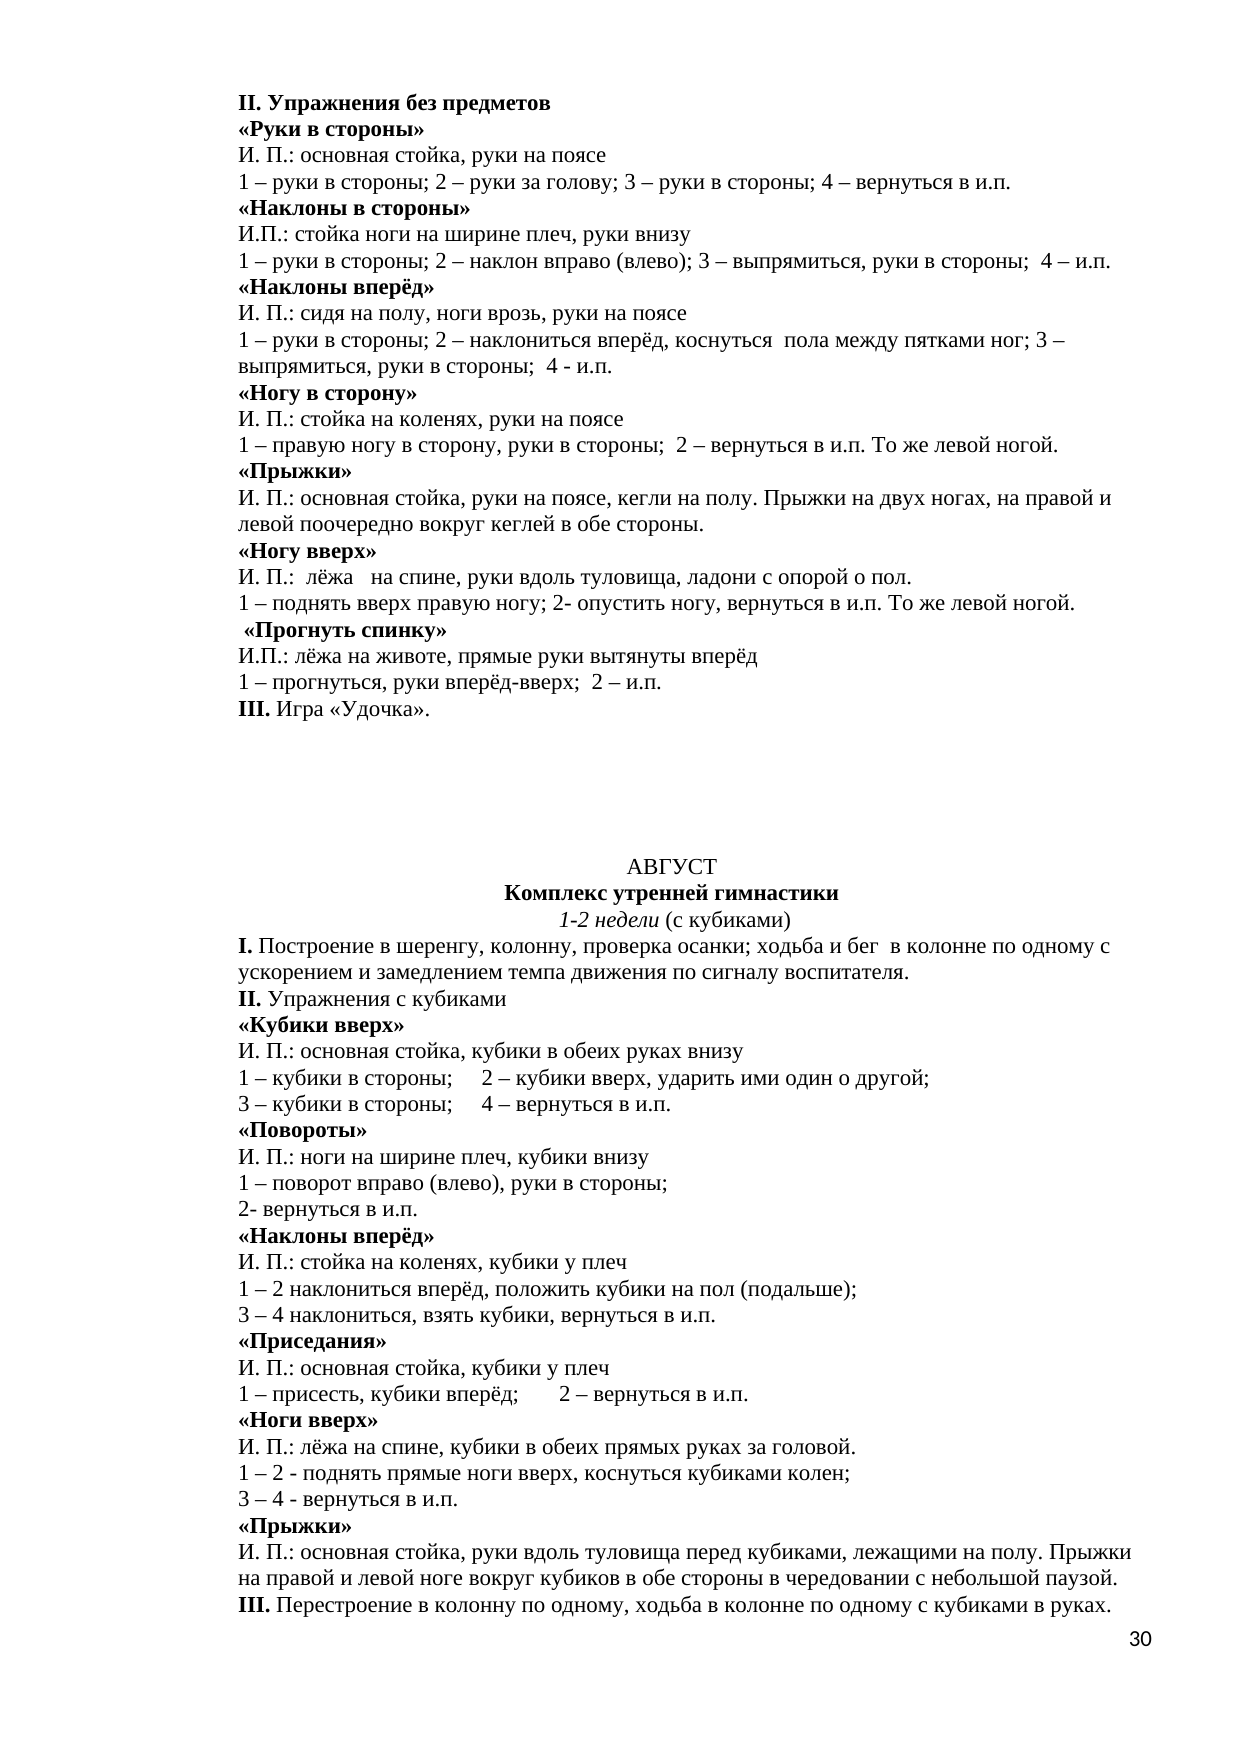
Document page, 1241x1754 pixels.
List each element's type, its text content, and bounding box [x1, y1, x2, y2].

text 3 – 4 - вернуться в и.п. [238, 1485, 1152, 1512]
text 1 – руки в стороны; 2 – наклон вправо (влево); 3 – выпрямиться, руки в стороны; 4 – и.п. [238, 247, 1152, 273]
text И. П.: сидя на полу, ноги врозь, руки на поясе [238, 299, 1152, 326]
text И. П.: ноги на ширине плеч, кубики внизу [238, 1143, 1152, 1169]
text И. П.: основная стойка, кубики у плеч [238, 1354, 1152, 1380]
text 1 – прогнуться, руки вперёд-вверх; 2 – и.п. [238, 668, 1152, 695]
text 1 – руки в стороны; 2 – наклониться вперёд, коснуться пола между пятками ног; 3 – выпрямиться, руки в стороны; 4 - и.п. [238, 326, 1152, 378]
text И. П.: основная стойка, руки на поясе, кегли на полу. Прыжки на двух ногах, на правой и левой поочередно вокруг кеглей в обе стороны. [238, 484, 1152, 537]
text И. П.: лёжа на спине, руки вдоль туловища, ладони с опорой о пол. [238, 563, 1152, 589]
text И. П.: основная стойка, руки вдоль туловища перед кубиками, лежащими на полу. Прыжки на правой и левой ноге вокруг кубиков в обе стороны в чередовании с небольшой паузой. [238, 1538, 1152, 1591]
text 1 – руки в стороны; 2 – руки за голову; 3 – руки в стороны; 4 – вернуться в и.п. [238, 168, 1152, 194]
text «Наклоны вперёд» [238, 273, 1152, 299]
text «Наклоны в стороны» [238, 194, 1152, 220]
text III. Игра «Удочка». [238, 695, 1152, 721]
text 1-2 недели (с кубиками) [192, 906, 1152, 932]
text 2- вернуться в и.п. [238, 1196, 1152, 1222]
text И. П.: основная стойка, кубики в обеих руках внизу [238, 1037, 1152, 1064]
text АВГУСТ [192, 853, 1152, 879]
text И.П.: стойка ноги на ширине плеч, руки внизу [238, 220, 1152, 247]
text II. Упражнения с кубиками [238, 985, 1152, 1011]
text «Ноги вверх» [238, 1406, 1152, 1433]
text 1 – 2 наклониться вперёд, положить кубики на пол (подальше); [238, 1274, 1152, 1301]
text «Ногу вверх» [238, 537, 1152, 563]
text «Повороты» [238, 1116, 1152, 1143]
text 1 – правую ногу в сторону, руки в стороны; 2 – вернуться в и.п. То же левой ногой. [238, 431, 1152, 458]
text «Наклоны вперёд» [238, 1222, 1152, 1248]
text 1 – поднять вверх правую ногу; 2- опустить ногу, вернуться в и.п. То же левой ногой. [238, 589, 1152, 616]
text И. П.: стойка на коленях, кубики у плеч [238, 1248, 1152, 1274]
text «Кубики вверх» [238, 1011, 1152, 1037]
text 1 – 2 - поднять прямые ноги вверх, коснуться кубиками колен; [238, 1459, 1152, 1485]
text И. П.: стойка на коленях, руки на поясе [238, 405, 1152, 431]
text «Ногу в сторону» [238, 378, 1152, 405]
text И. П.: лёжа на спине, кубики в обеих прямых руках за головой. [238, 1433, 1152, 1459]
text Комплекс утренней гимнастики [192, 879, 1152, 906]
text И. П.: основная стойка, руки на поясе [238, 141, 1152, 168]
text «Прыжки» [238, 458, 1152, 484]
text «Прыжки» [238, 1512, 1152, 1538]
text III. Перестроение в колонну по одному, ходьба в колонне по одному с кубиками в руках. [238, 1591, 1152, 1617]
text I. Построение в шеренгу, колонну, проверка осанки; ходьба и бег в колонне по одному с ускорением и замедлением темпа движения по сигналу воспитателя. [238, 932, 1152, 985]
text И.П.: лёжа на животе, прямые руки вытянуты вперёд [238, 642, 1152, 668]
text 3 – 4 наклониться, взять кубики, вернуться в и.п. [238, 1301, 1152, 1327]
text 1 – присесть, кубики вперёд; 2 – вернуться в и.п. [238, 1380, 1152, 1406]
text 3 – кубики в стороны; 4 – вернуться в и.п. [238, 1090, 1152, 1116]
text «Прогнуть спинку» [238, 616, 1152, 642]
text 1 – кубики в стороны; 2 – кубики вверх, ударить ими один о другой; [238, 1064, 1152, 1090]
text II. Упражнения без предметов [238, 89, 1152, 115]
text «Руки в стороны» [238, 115, 1152, 141]
text «Приседания» [238, 1327, 1152, 1354]
text 1 – поворот вправо (влево), руки в стороны; [238, 1169, 1152, 1196]
